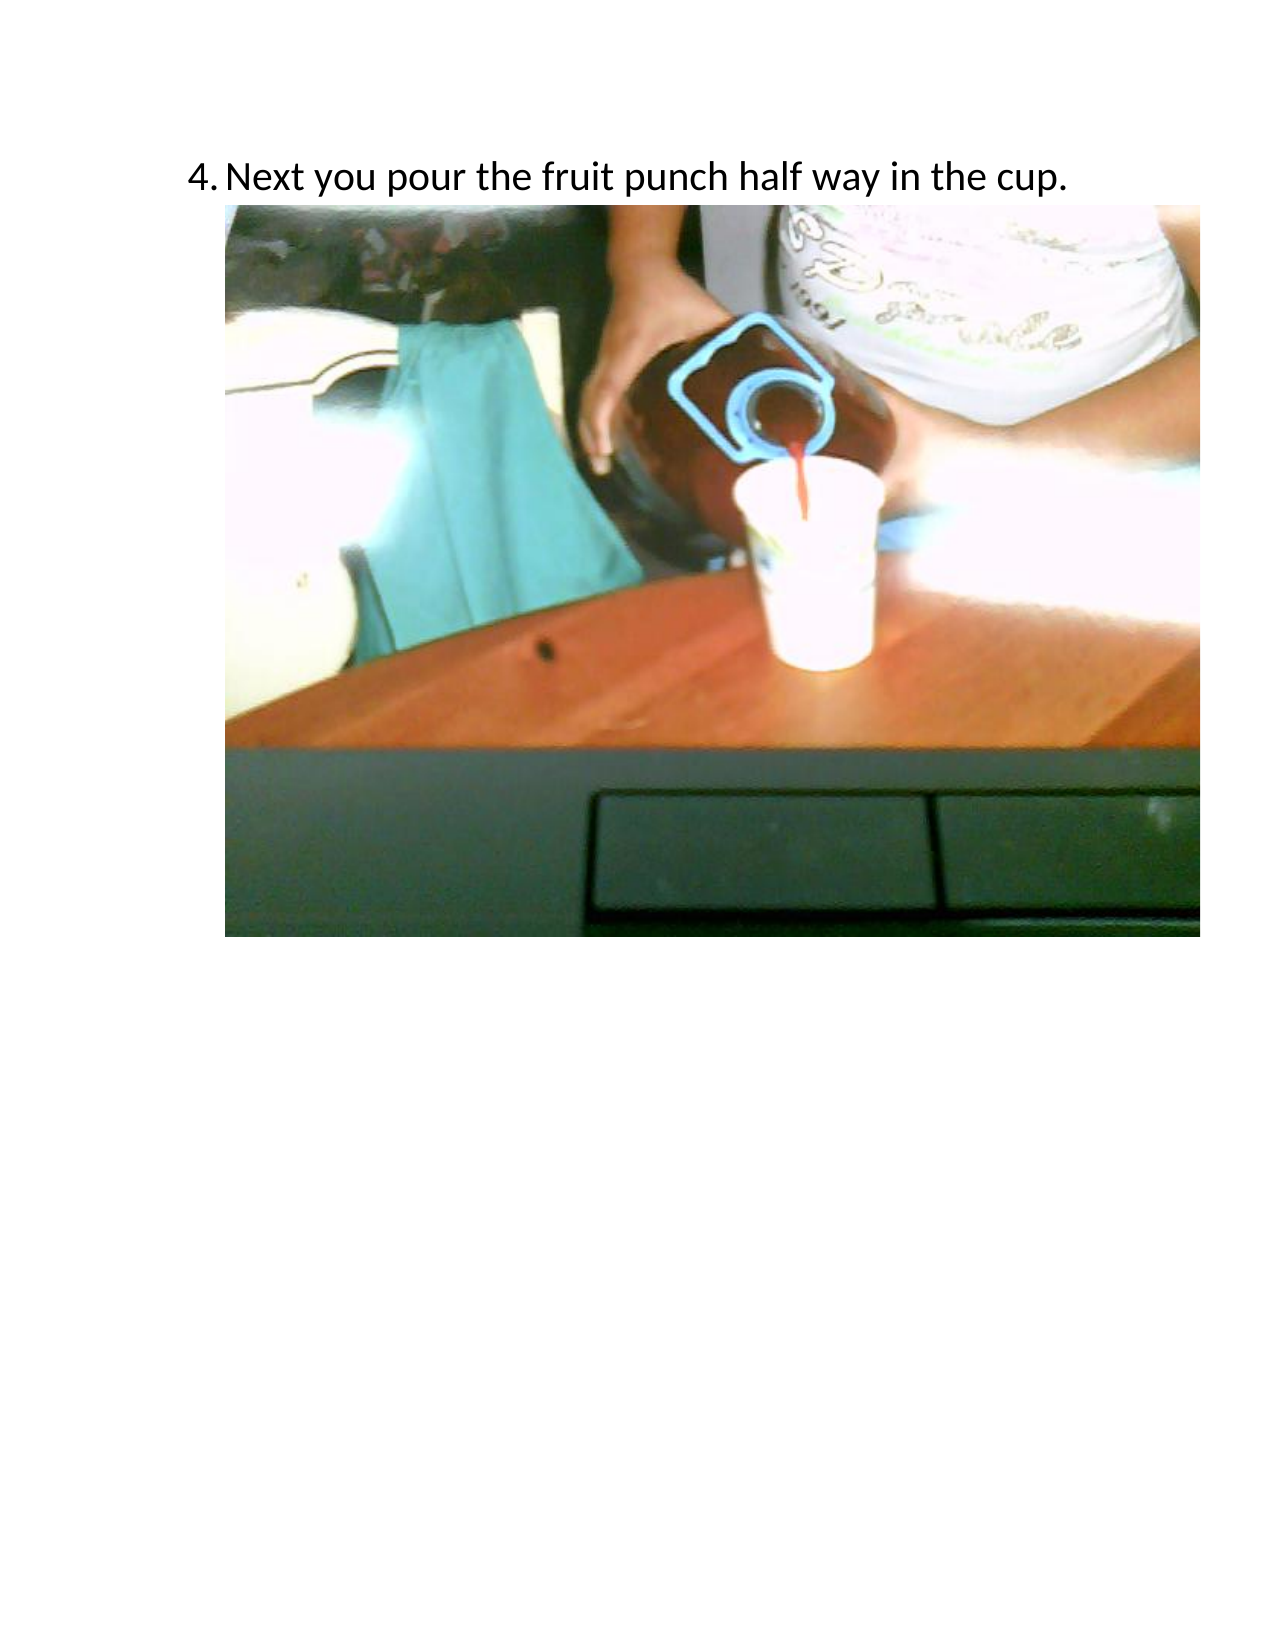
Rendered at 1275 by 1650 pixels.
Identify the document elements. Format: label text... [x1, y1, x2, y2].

picture [225, 205, 1200, 937]
